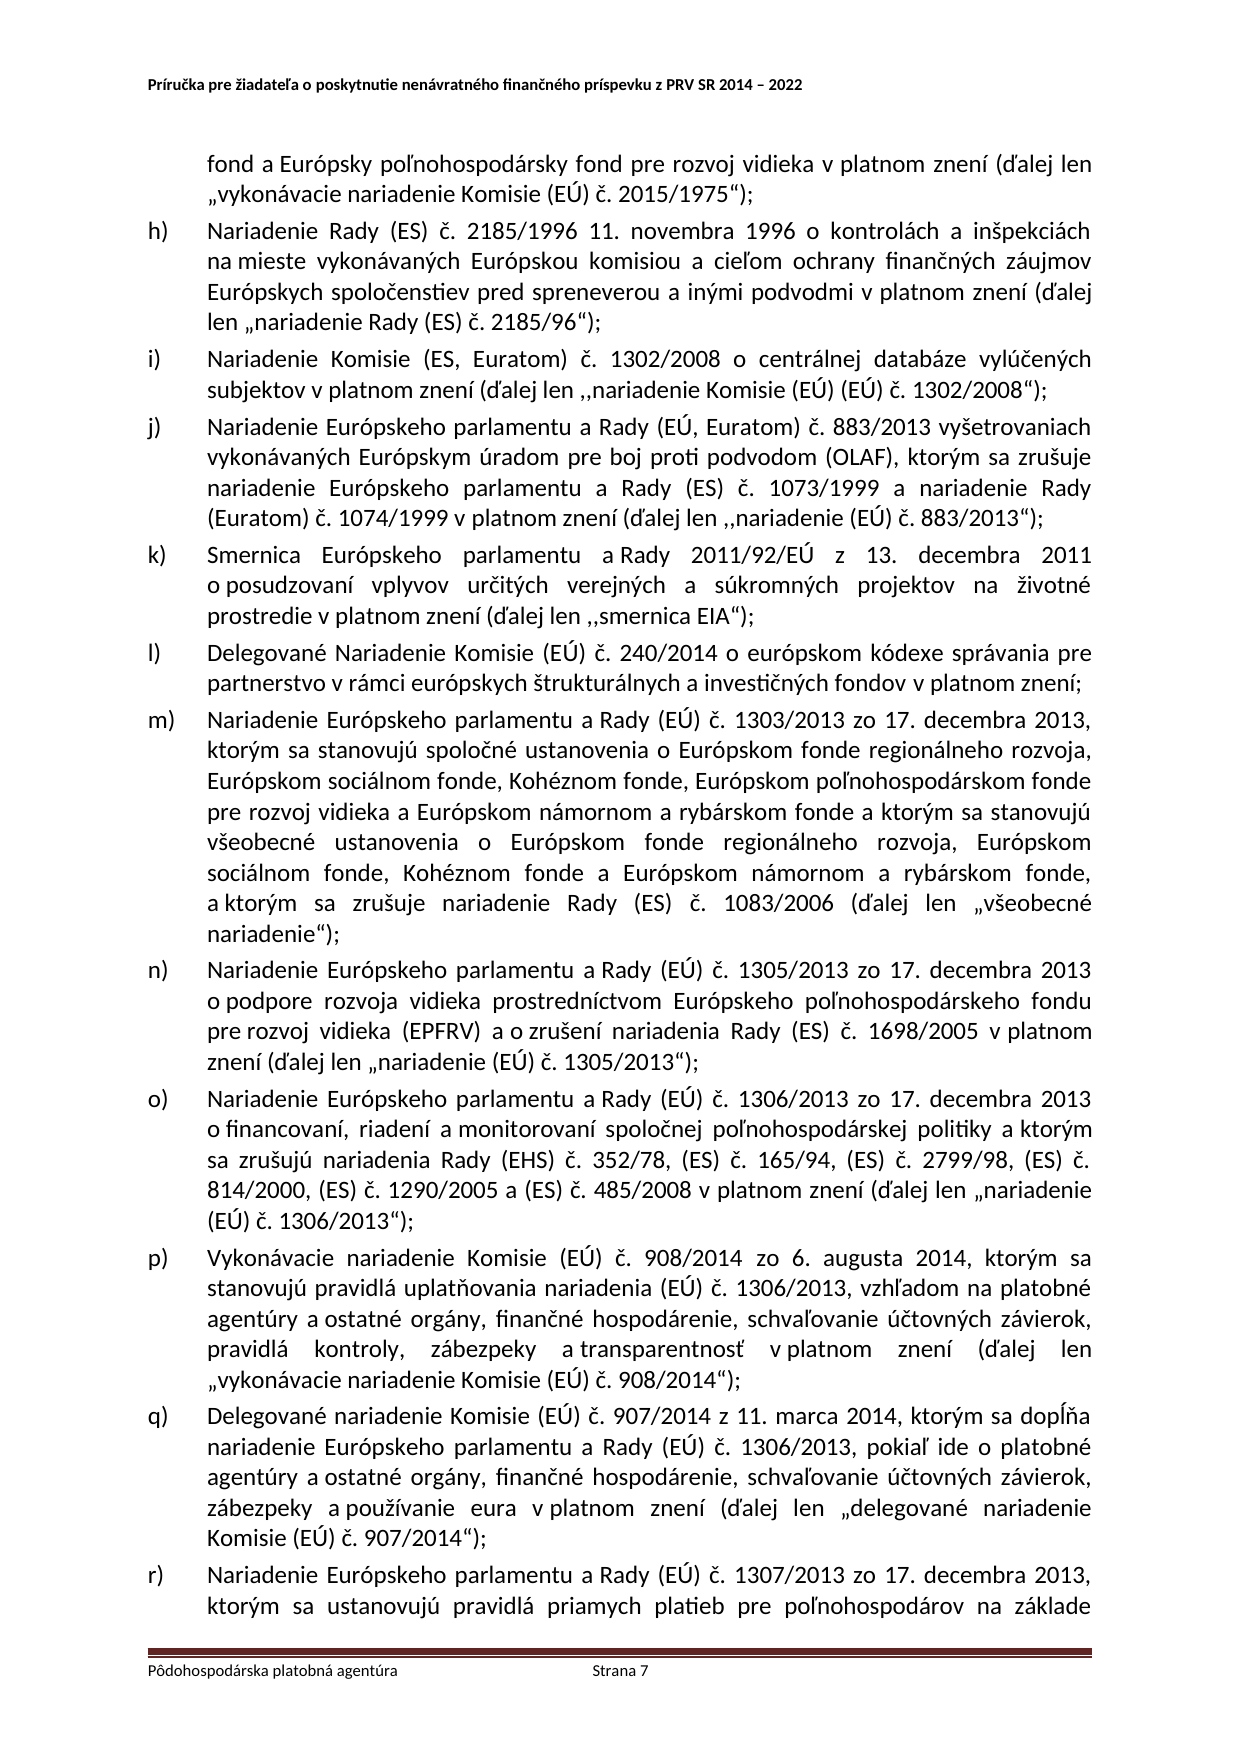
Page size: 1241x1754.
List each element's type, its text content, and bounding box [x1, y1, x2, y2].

list Nariadenie Európskeho parlamentu a Rady (EÚ) č. 1303/2013 zo 17. decembra 2013, ktorým sa stanovujú spoločné ustanovenia o Európskom fonde regionálneho rozvoja, Európskom sociálnom fonde, Kohéznom fonde, Európskom poľnohospodárskom fonde pre rozvoj vidieka a Európskom námornom a rybárskom fonde a ktorým sa stanovujú všeobecné ustanovenia o Európskom fonde regionálneho rozvoja, Európskom sociálnom fonde, Kohéznom fonde a Európskom námornom a rybárskom fonde, a ktorým sa zrušuje nariadenie Rady (ES) č. 1083/2006 (ďalej len „všeobecné nariadenie“); [148, 704, 1092, 948]
list Nariadenie Európskeho parlamentu a Rady (EÚ) č. 1306/2013 zo 17. decembra 2013 o financovaní, riadení a monitorovaní spoločnej poľnohospodárskej politiky a ktorým sa zrušujú nariadenia Rady (EHS) č. 352/78, (ES) č. 165/94, (ES) č. 2799/98, (ES) č. 814/2000, (ES) č. 1290/2005 a (ES) č. 485/2008 v platnom znení (ďalej len „nariadenie (EÚ) č. 1306/2013“); [148, 1083, 1092, 1235]
list Nariadenie Európskeho parlamentu a Rady (EÚ) č. 1305/2013 zo 17. decembra 2013 o podpore rozvoja vidieka prostredníctvom Európskeho poľnohospodárskeho fondu pre rozvoj vidieka (EPFRV) a o zrušení nariadenia Rady (ES) č. 1698/2005 v platnom znení (ďalej len „nariadenie (EÚ) č. 1305/2013“); [148, 954, 1092, 1077]
list Nariadenie Rady (ES) č. 2185/1996 11. novembra 1996 o kontrolách a inšpekciách na mieste vykonávaných Európskou komisiou a cieľom ochrany finančných záujmov Európskych spoločenstiev pred spreneverou a inými podvodmi v platnom znení (ďalej len „nariadenie Rady (ES) č. 2185/96“); [148, 215, 1092, 337]
list Nariadenie Komisie (ES, Euratom) č. 1302/2008 o centrálnej databáze vylúčených subjektov v platnom znení (ďalej len ,,nariadenie Komisie (EÚ) (EÚ) č. 1302/2008“); [148, 343, 1092, 404]
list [148, 1559, 1092, 1620]
list Smernica Európskeho parlamentu a Rady 2011/92/EÚ z 13. decembra 2011 o posudzovaní vplyvov určitých verejných a súkromných projektov na životné prostredie v platnom znení (ďalej len ,,smernica EIA“); [148, 539, 1092, 631]
list Delegované nariadenie Komisie (EÚ) č. 907/2014 z 11. marca 2014, ktorým sa dopĺňa nariadenie Európskeho parlamentu a Rady (EÚ) č. 1306/2013, pokiaľ ide o platobné agentúry a ostatné orgány, finančné hospodárenie, schvaľovanie účtovných závierok, zábezpeky a používanie eura v platnom znení (ďalej len „delegované nariadenie Komisie (EÚ) č. 907/2014“); [148, 1401, 1092, 1553]
list Nariadenie Európskeho parlamentu a Rady (EÚ, Euratom) č. 883/2013 vyšetrovaniach vykonávaných Európskym úradom pre boj proti podvodom (OLAF), ktorým sa zrušuje nariadenie Európskeho parlamentu a Rady (ES) č. 1073/1999 a nariadenie Rady (Euratom) č. 1074/1999 v platnom znení (ďalej len ,,nariadenie (EÚ) č. 883/2013“); [148, 411, 1092, 533]
list Vykonávacie nariadenie Komisie (EÚ) č. 908/2014 zo 6. augusta 2014, ktorým sa stanovujú pravidlá uplatňovania nariadenia (EÚ) č. 1306/2013, vzhľadom na platobné agentúry a ostatné orgány, finančné hospodárenie, schvaľovanie účtovných závierok, pravidlá kontroly, zábezpeky a transparentnosť v platnom znení (ďalej len „vykonávacie nariadenie Komisie (EÚ) č. 908/2014“); [148, 1242, 1092, 1394]
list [148, 148, 1092, 209]
list Delegované Nariadenie Komisie (EÚ) č. 240/2014 o európskom kódexe správania pre partnerstvo v rámci európskych štrukturálnych a investičných fondov v platnom znení; [148, 637, 1092, 698]
